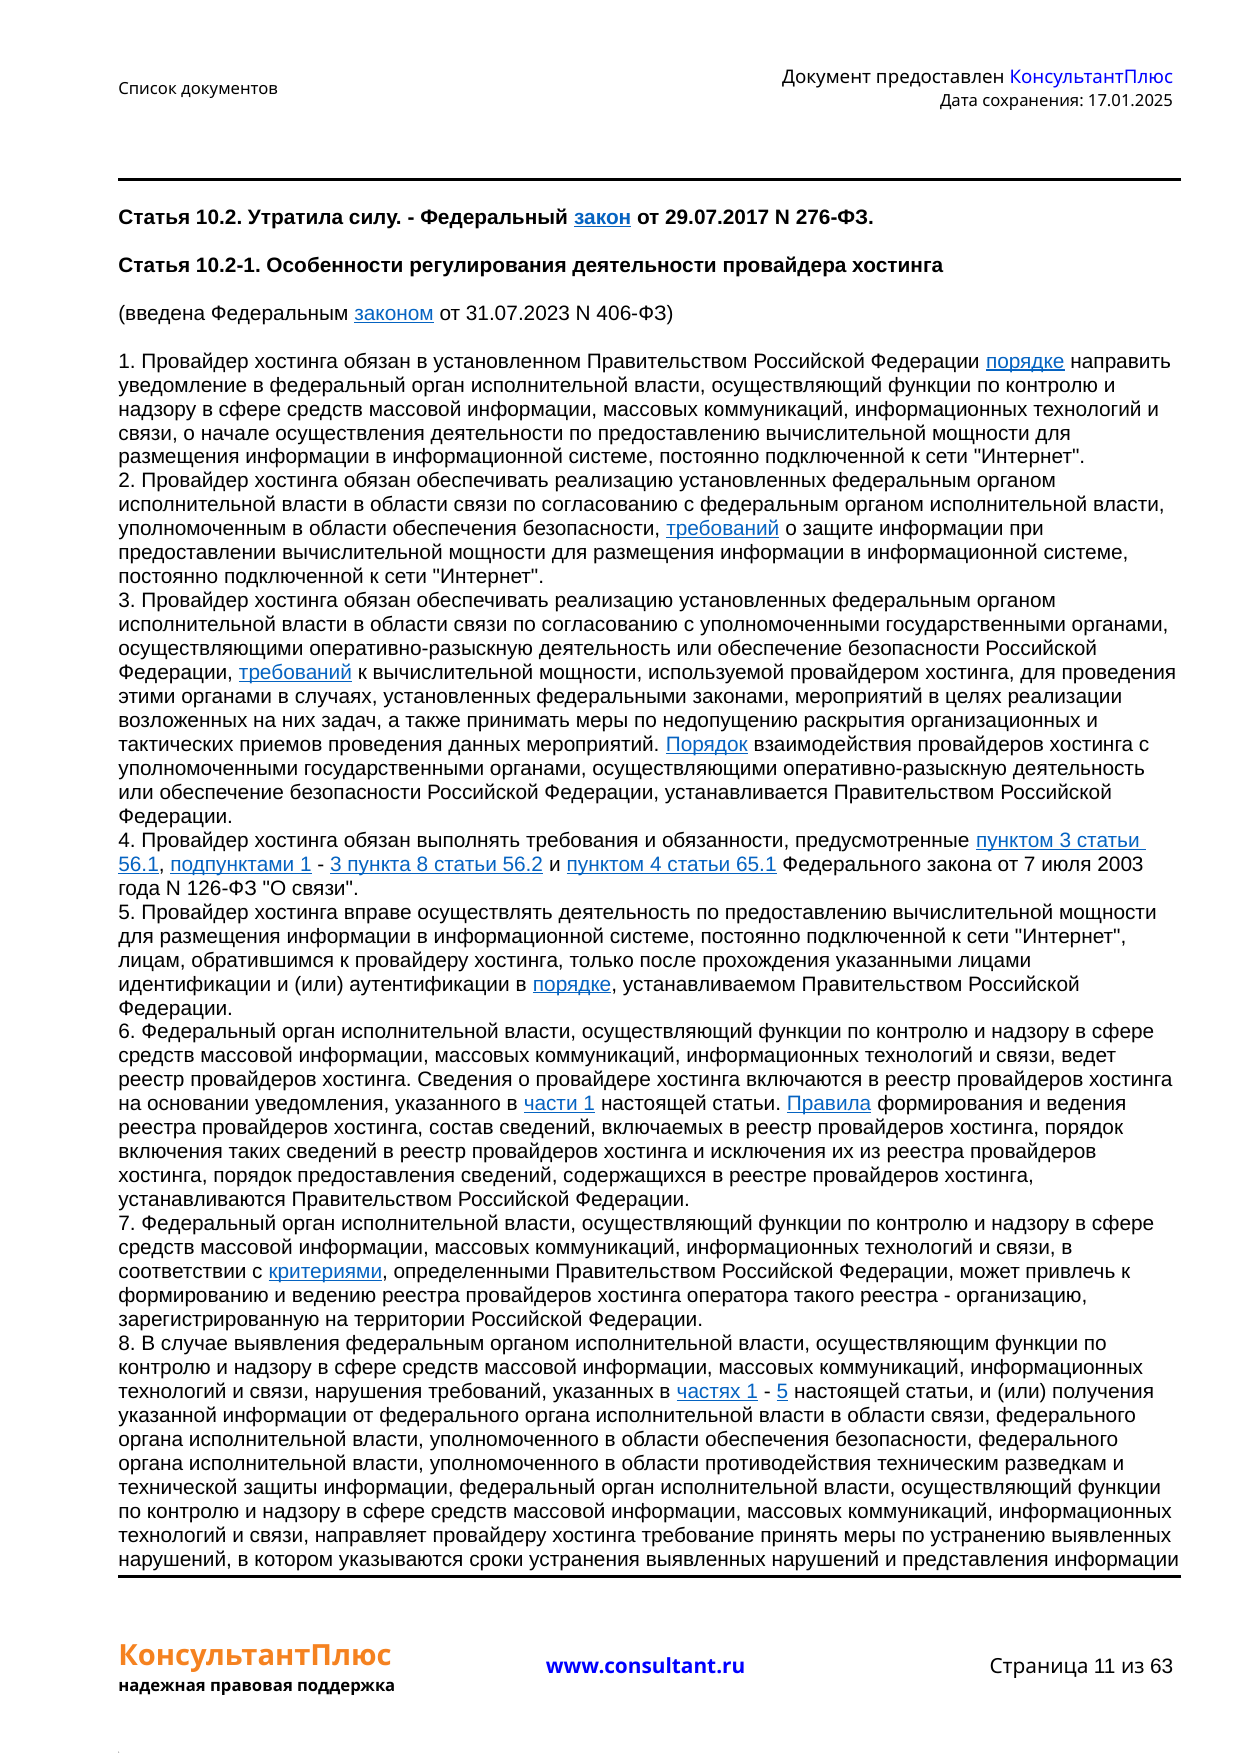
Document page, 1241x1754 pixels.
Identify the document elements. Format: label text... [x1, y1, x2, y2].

text 3. Провайдер хостинга обязан обеспечивать реализацию установленных федеральным органом исполнительной власти в области связи по согласованию с уполномоченными государственными органами, осуществляющими оперативно-разыскную деятельность или обеспечение безопасности Российской Федерации, требований к вычислительной мощности, используемой провайдером хостинга, для проведения этими органами в случаях, установленных федеральными законами, мероприятий в целях реализации возложенных на них задач, а также принимать меры по недопущению раскрытия организационных и тактических приемов проведения данных мероприятий. Порядок взаимодействия провайдеров хостинга с уполномоченными государственными органами, осуществляющими оперативно-разыскную деятельность или обеспечение безопасности Российской Федерации, устанавливается Правительством Российской Федерации. [118, 588, 1181, 828]
text 4. Провайдер хостинга обязан выполнять требования и обязанности, предусмотренные пунктом 3 статьи 56.1, подпунктами 1 - 3 пункта 8 статьи 56.2 и пунктом 4 статьи 65.1 Федерального закона от 7 июля 2003 года N 126-ФЗ "О связи". [118, 828, 1181, 899]
text Статья 10.2-1. Особенности регулирования деятельности провайдера хостинга [118, 253, 1181, 277]
text 7. Федеральный орган исполнительной власти, осуществляющий функции по контролю и надзору в сфере средств массовой информации, массовых коммуникаций, информационных технологий и связи, в соответствии с критериями, определенными Правительством Российской Федерации, может привлечь к формированию и ведению реестра провайдеров хостинга оператора такого реестра - организацию, зарегистрированную на территории Российской Федерации. [118, 1211, 1181, 1331]
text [118, 1331, 1181, 1570]
text (введена Федеральным законом от 31.07.2023 N 406-ФЗ) [118, 301, 1181, 324]
text 2. Провайдер хостинга обязан обеспечивать реализацию установленных федеральным органом исполнительной власти в области связи по согласованию с федеральным органом исполнительной власти, уполномоченным в области обеспечения безопасности, требований о защите информации при предоставлении вычислительной мощности для размещения информации в информационной системе, постоянно подключенной к сети "Интернет". [118, 468, 1181, 588]
text 6. Федеральный орган исполнительной власти, осуществляющий функции по контролю и надзору в сфере средств массовой информации, массовых коммуникаций, информационных технологий и связи, ведет реестр провайдеров хостинга. Сведения о провайдере хостинга включаются в реестр провайдеров хостинга на основании уведомления, указанного в части 1 настоящей статьи. Правила формирования и ведения реестра провайдеров хостинга, состав сведений, включаемых в реестр провайдеров хостинга, порядок включения таких сведений в реестр провайдеров хостинга и исключения их из реестра провайдеров хостинга, порядок предоставления сведений, содержащихся в реестре провайдеров хостинга, устанавливаются Правительством Российской Федерации. [118, 1019, 1181, 1211]
text Статья 10.2. Утратила силу. - Федеральный закон от 29.07.2017 N 276-ФЗ. [118, 205, 1181, 229]
text 1. Провайдер хостинга обязан в установленном Правительством Российской Федерации порядке направить уведомление в федеральный орган исполнительной власти, осуществляющий функции по контролю и надзору в сфере средств массовой информации, массовых коммуникаций, информационных технологий и связи, о начале осуществления деятельности по предоставлению вычислительной мощности для размещения информации в информационной системе, постоянно подключенной к сети "Интернет". [118, 348, 1181, 468]
text 5. Провайдер хостинга вправе осуществлять деятельность по предоставлению вычислительной мощности для размещения информации в информационной системе, постоянно подключенной к сети "Интернет", лицам, обратившимся к провайдеру хостинга, только после прохождения указанными лицами идентификации и (или) аутентификации в порядке, устанавливаемом Правительством Российской Федерации. [118, 899, 1181, 1019]
